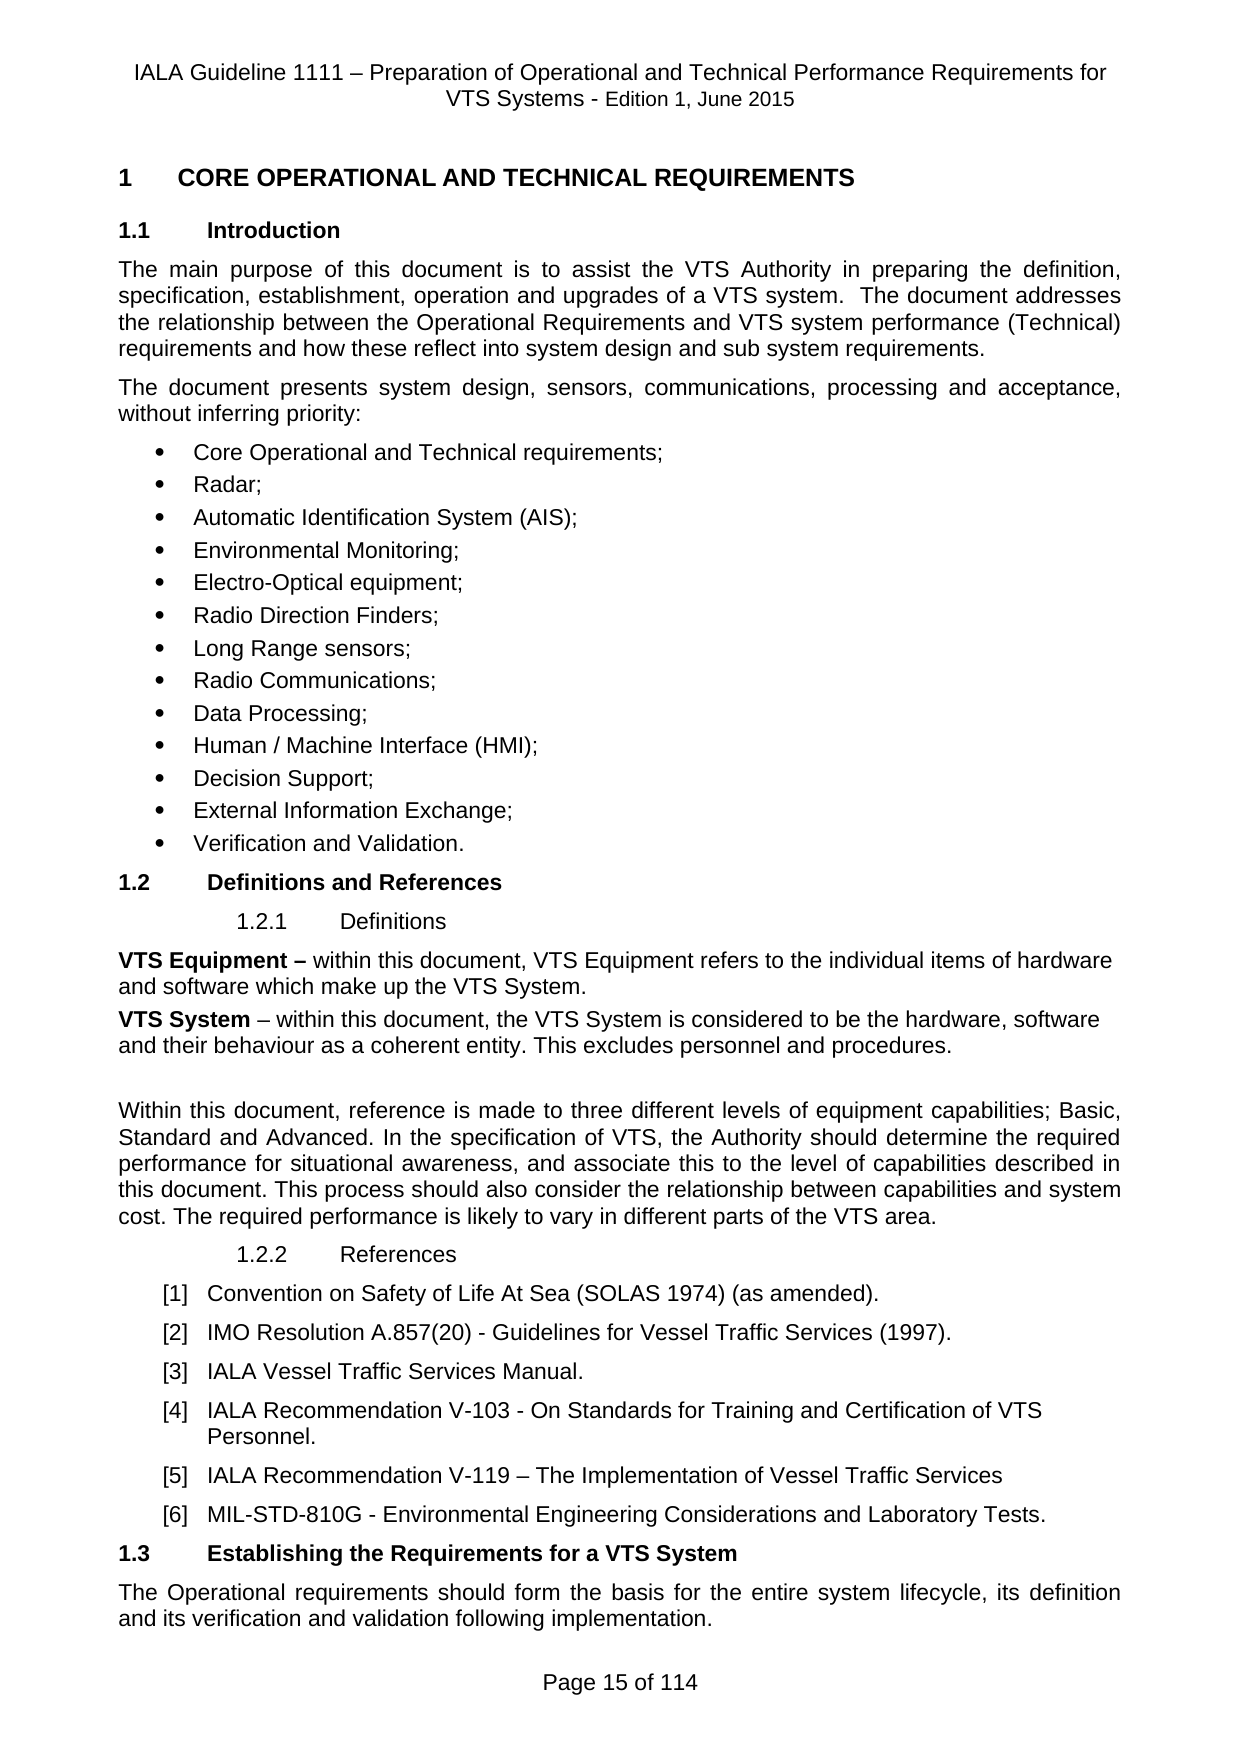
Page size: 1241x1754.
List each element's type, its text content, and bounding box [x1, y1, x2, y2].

text IMO Resolution A.857(20) - Guidelines for Vessel Traffic Services (1997). [162, 1319, 1122, 1346]
text IALA Recommendation V-103 - On Standards for Training and Certification of VTS Personnel. [162, 1397, 1122, 1449]
text Long Range sensors; [156, 634, 1122, 661]
text Within this document, reference is made to three different levels of equipment capabilities; Basic, Standard and Advanced. In the specification of VTS, the Authority should determine the required performance for situational awareness, and associate this to the level of capabilities described in this document. This process should also consider the relationship between capabilities and system cost. The required performance is likely to vary in different parts of the VTS area. [118, 1097, 1122, 1229]
text Human / Machine Interface (HMI); [156, 732, 1122, 759]
subtitle Core Operational and Technical Requirements [118, 163, 1122, 192]
text IALA Vessel Traffic Services Manual. [162, 1358, 1122, 1384]
text Radar; [156, 471, 1122, 498]
text Decision Support; [156, 765, 1122, 791]
text Data Processing; [156, 700, 1122, 726]
subtitle Establishing the Requirements for a VTS System [118, 1540, 1122, 1566]
subtitle Introduction [118, 217, 1122, 243]
text Environmental Monitoring; [156, 537, 1122, 563]
text External Information Exchange; [156, 797, 1122, 824]
text VTS Equipment – within this document, VTS Equipment refers to the individual items of hardware and software which make up the VTS System. [118, 947, 1122, 999]
subtitle Definitions [236, 908, 1122, 934]
text IALA Recommendation V-119 – The Implementation of Vessel Traffic Services [162, 1462, 1122, 1488]
text MIL-STD-810G - Environmental Engineering Considerations and Laboratory Tests. [162, 1501, 1122, 1527]
text Radio Communications; [156, 667, 1122, 693]
subtitle Definitions and References [118, 869, 1122, 895]
text Core Operational and Technical requirements; [156, 439, 1122, 465]
text VTS System – within this document, the VTS System is considered to be the hardware, software and their behaviour as a coherent entity. This excludes personnel and procedures. [118, 1006, 1122, 1058]
text The document presents system design, sensors, communications, processing and acceptance, without inferring priority: [118, 374, 1122, 426]
text Radio Direction Finders; [156, 602, 1122, 628]
text Automatic Identification System (AIS); [156, 504, 1122, 530]
text The main purpose of this document is to assist the VTS Authority in preparing the definition, specification, establishment, operation and upgrades of a VTS system. The document addresses the relationship between the Operational Requirements and VTS system performance (Technical) requirements and how these reflect into system design and sub system requirements. [118, 256, 1122, 361]
subtitle References [236, 1241, 1122, 1268]
text Convention on Safety of Life At Sea (SOLAS 1974) (as amended). [162, 1280, 1122, 1307]
text Electro-Optical equipment; [156, 569, 1122, 596]
text Verification and Validation. [156, 830, 1122, 856]
text The Operational requirements should form the basis for the entire system lifecycle, its definition and its verification and validation following implementation. [118, 1579, 1122, 1631]
